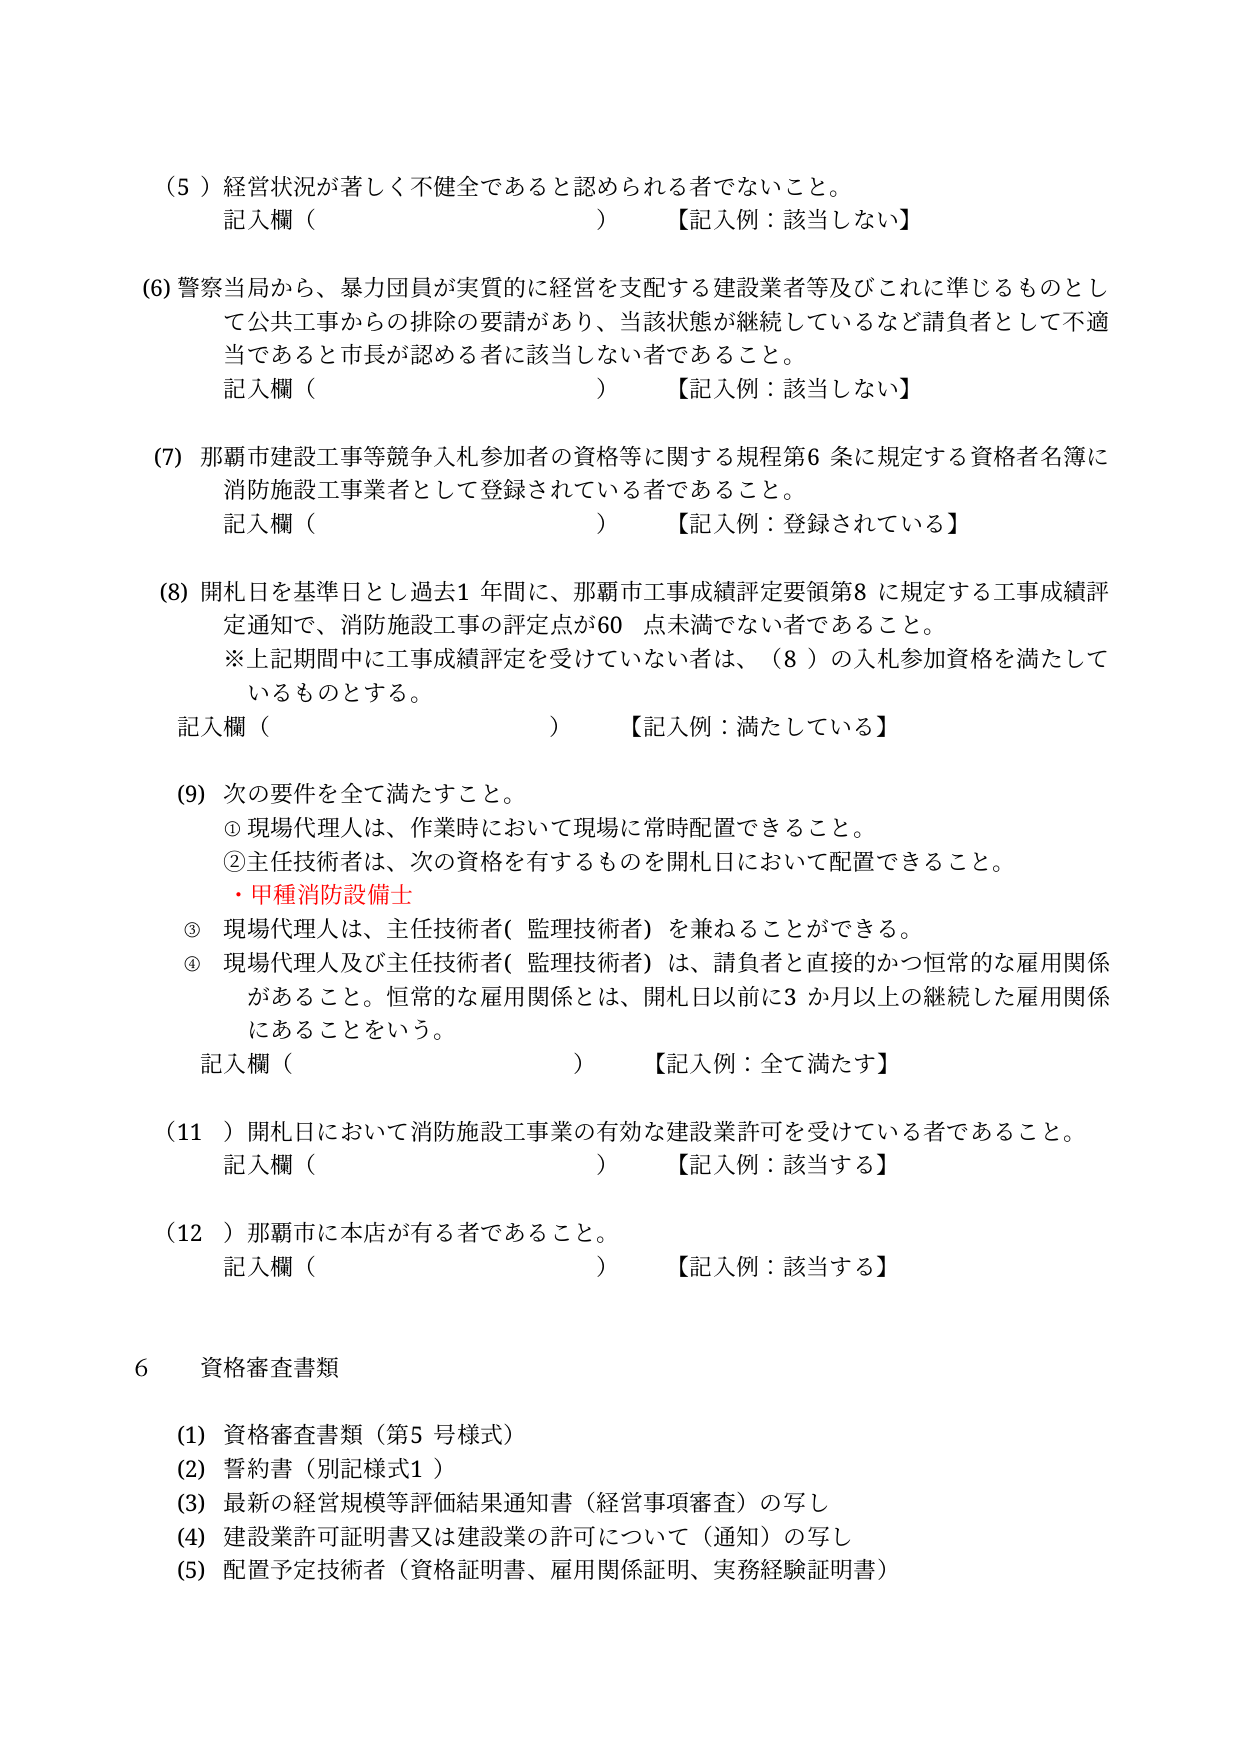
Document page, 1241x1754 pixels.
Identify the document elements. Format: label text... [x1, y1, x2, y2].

text （11）開札日において消防施設工事業の有効な建設業許可を受けている者であること。 [142, 1113, 1110, 1147]
text ③現場代理人は、主任技術者(監理技術者)を兼ねることができる。 [142, 911, 1110, 944]
text ※上記期間中に工事成績評定を受けていない者は、（8）の入札参加資格を満たしているものとする。 [142, 641, 1110, 708]
list 建設業許可証明書又は建設業の許可について（通知）の写し [154, 1518, 1110, 1552]
list 最新の経営規模等評価結果通知書（経営事項審査）の写し [154, 1484, 1110, 1518]
text (6) 警察当局から、暴力団員が実質的に経営を支配する建設業者等及びこれに準じるものとして公共工事からの排除の要請があり、当該状態が継続しているなど請負者として不適当であると市長が認める者に該当しない者であること。 [130, 269, 1110, 371]
text 記入欄（ ） 【記入例：該当しない】 [153, 371, 1110, 404]
list 誓約書（別記様式1） [154, 1451, 1110, 1484]
text ④現場代理人及び主任技術者(監理技術者)は、請負者と直接的かつ恒常的な雇用関係があること。恒常的な雇用関係とは、開札日以前に3か月以上の継続した雇用関係にあることをいう。 [142, 944, 1110, 1046]
text 記入欄（ ） 【記入例：全て満たす】 [142, 1046, 1110, 1079]
text ①現場代理人は、作業時において現場に常時配置できること。 [165, 809, 1110, 843]
text ６ 資格審査書類 [130, 1349, 1110, 1383]
text (9) 次の要件を全て満たすこと。 [142, 776, 1110, 809]
text 記入欄（ ） 【記入例：該当する】 [165, 1248, 1110, 1282]
text 記入欄（ ） 【記入例：該当する】 [165, 1147, 1110, 1181]
text （5）経営状況が著しく不健全であると認められる者でないこと。 [142, 168, 1110, 202]
text ②主任技術者は、次の資格を有するものを開札日において配置できること。 [142, 843, 1110, 877]
text ・甲種消防設備士 [142, 877, 1110, 911]
text 記入欄（ ） 【記入例：該当しない】 [153, 202, 1110, 236]
text (7) 那覇市建設工事等競争入札参加者の資格等に関する規程第6条に規定する資格者名簿に消防施設工事業者として登録されている者であること。 [153, 438, 1110, 506]
text 記入欄（ ） 【記入例：登録されている】 [142, 506, 1110, 539]
text 記入欄（ ） 【記入例：満たしている】 [130, 708, 1110, 742]
list 配置予定技術者（資格証明書、雇用関係証明、実務経験証明書） [154, 1552, 1110, 1586]
list 資格審査書類（第5号様式） [154, 1417, 1110, 1451]
text (8) 開札日を基準日とし過去1年間に、那覇市工事成績評定要領第8に規定する工事成績評定通知で、消防施設工事の評定点が60点未満でない者であること。 [142, 573, 1110, 641]
text （12）那覇市に本店が有る者であること。 [142, 1214, 1110, 1248]
